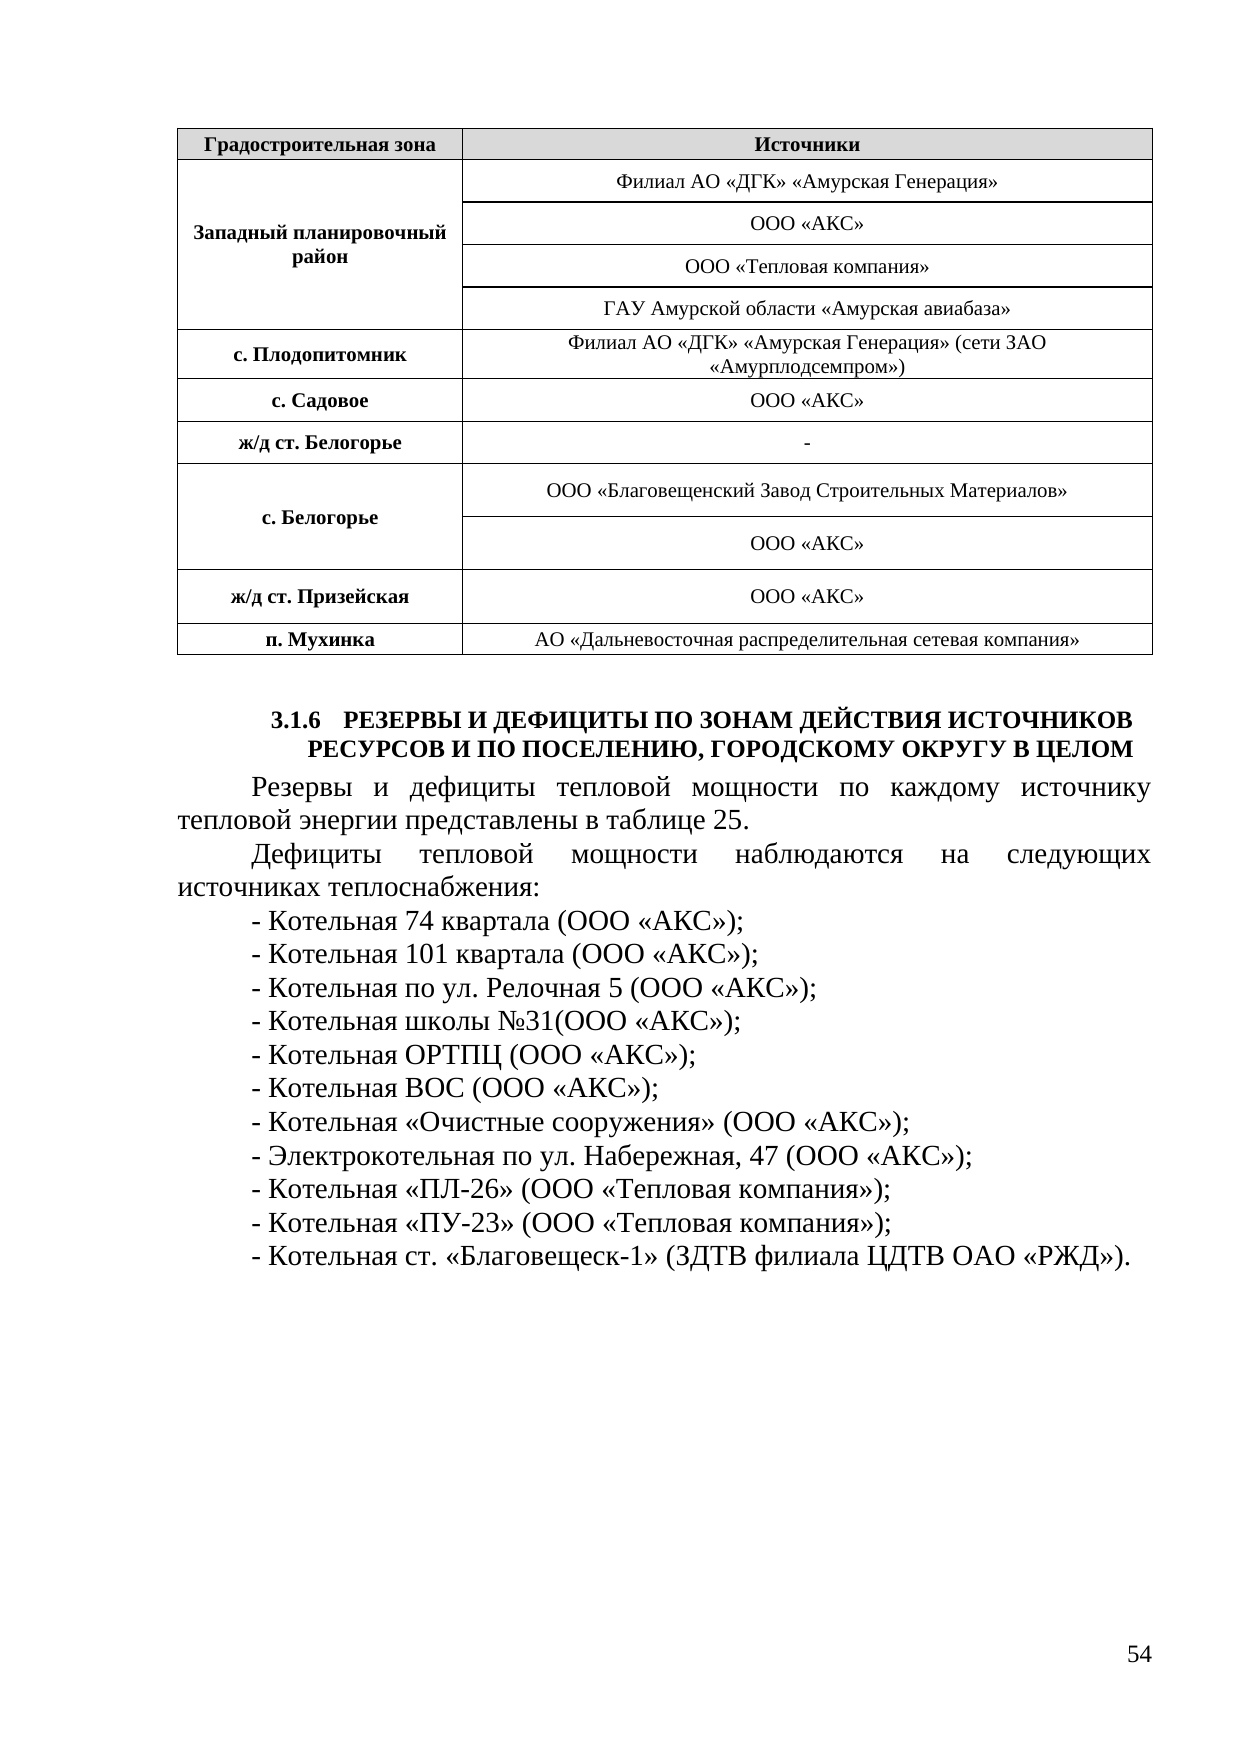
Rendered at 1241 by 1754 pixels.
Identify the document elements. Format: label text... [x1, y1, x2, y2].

text - Котельная 101 квартала (ООО «АКС»); [177, 936, 1152, 970]
text - Электрокотельная по ул. Набережная, 47 (ООО «АКС»); [177, 1138, 1152, 1171]
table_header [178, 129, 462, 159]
text - Котельная ст. «Благовещеск-1» (ЗДТВ филиала ЦДТВ ОАО «РЖД»). [177, 1238, 1152, 1272]
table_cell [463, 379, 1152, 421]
text - Котельная школы №31(ООО «АКС»); [177, 1003, 1152, 1037]
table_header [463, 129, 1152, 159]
text - Котельная по ул. Релочная 5 (ООО «АКС»); [177, 970, 1152, 1003]
text - Котельная «ПЛ-26» (ООО «Тепловая компания»); [177, 1171, 1152, 1205]
subtitle Резервы и дефициты по зонам действия источников ресурсов и по поселению, городскому округу в целом [252, 705, 1152, 762]
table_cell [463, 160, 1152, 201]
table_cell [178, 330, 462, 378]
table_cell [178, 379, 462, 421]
text - Котельная 74 квартала (ООО «АКС»); [177, 903, 1152, 936]
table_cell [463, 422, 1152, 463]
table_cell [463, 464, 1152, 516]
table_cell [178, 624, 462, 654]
text - Котельная ВОС (ООО «АКС»); [177, 1071, 1152, 1104]
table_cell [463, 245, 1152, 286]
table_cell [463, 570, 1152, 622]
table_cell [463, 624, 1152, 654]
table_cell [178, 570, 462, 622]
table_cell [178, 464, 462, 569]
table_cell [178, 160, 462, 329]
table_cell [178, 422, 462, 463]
text - Котельная ОРТПЦ (ООО «АКС»); [177, 1037, 1152, 1071]
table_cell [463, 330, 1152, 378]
text Резервы и дефициты тепловой мощности по каждому источнику тепловой энергии представлены в таблице 25. [177, 769, 1152, 836]
text - Котельная «ПУ-23» (ООО «Тепловая компания»); [177, 1205, 1152, 1238]
text - Котельная «Очистные сооружения» (ООО «АКС»); [177, 1104, 1152, 1138]
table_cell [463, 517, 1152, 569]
text Дефициты тепловой мощности наблюдаются на следующих источниках теплоснабжения: [177, 836, 1152, 903]
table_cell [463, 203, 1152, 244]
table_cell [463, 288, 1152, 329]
